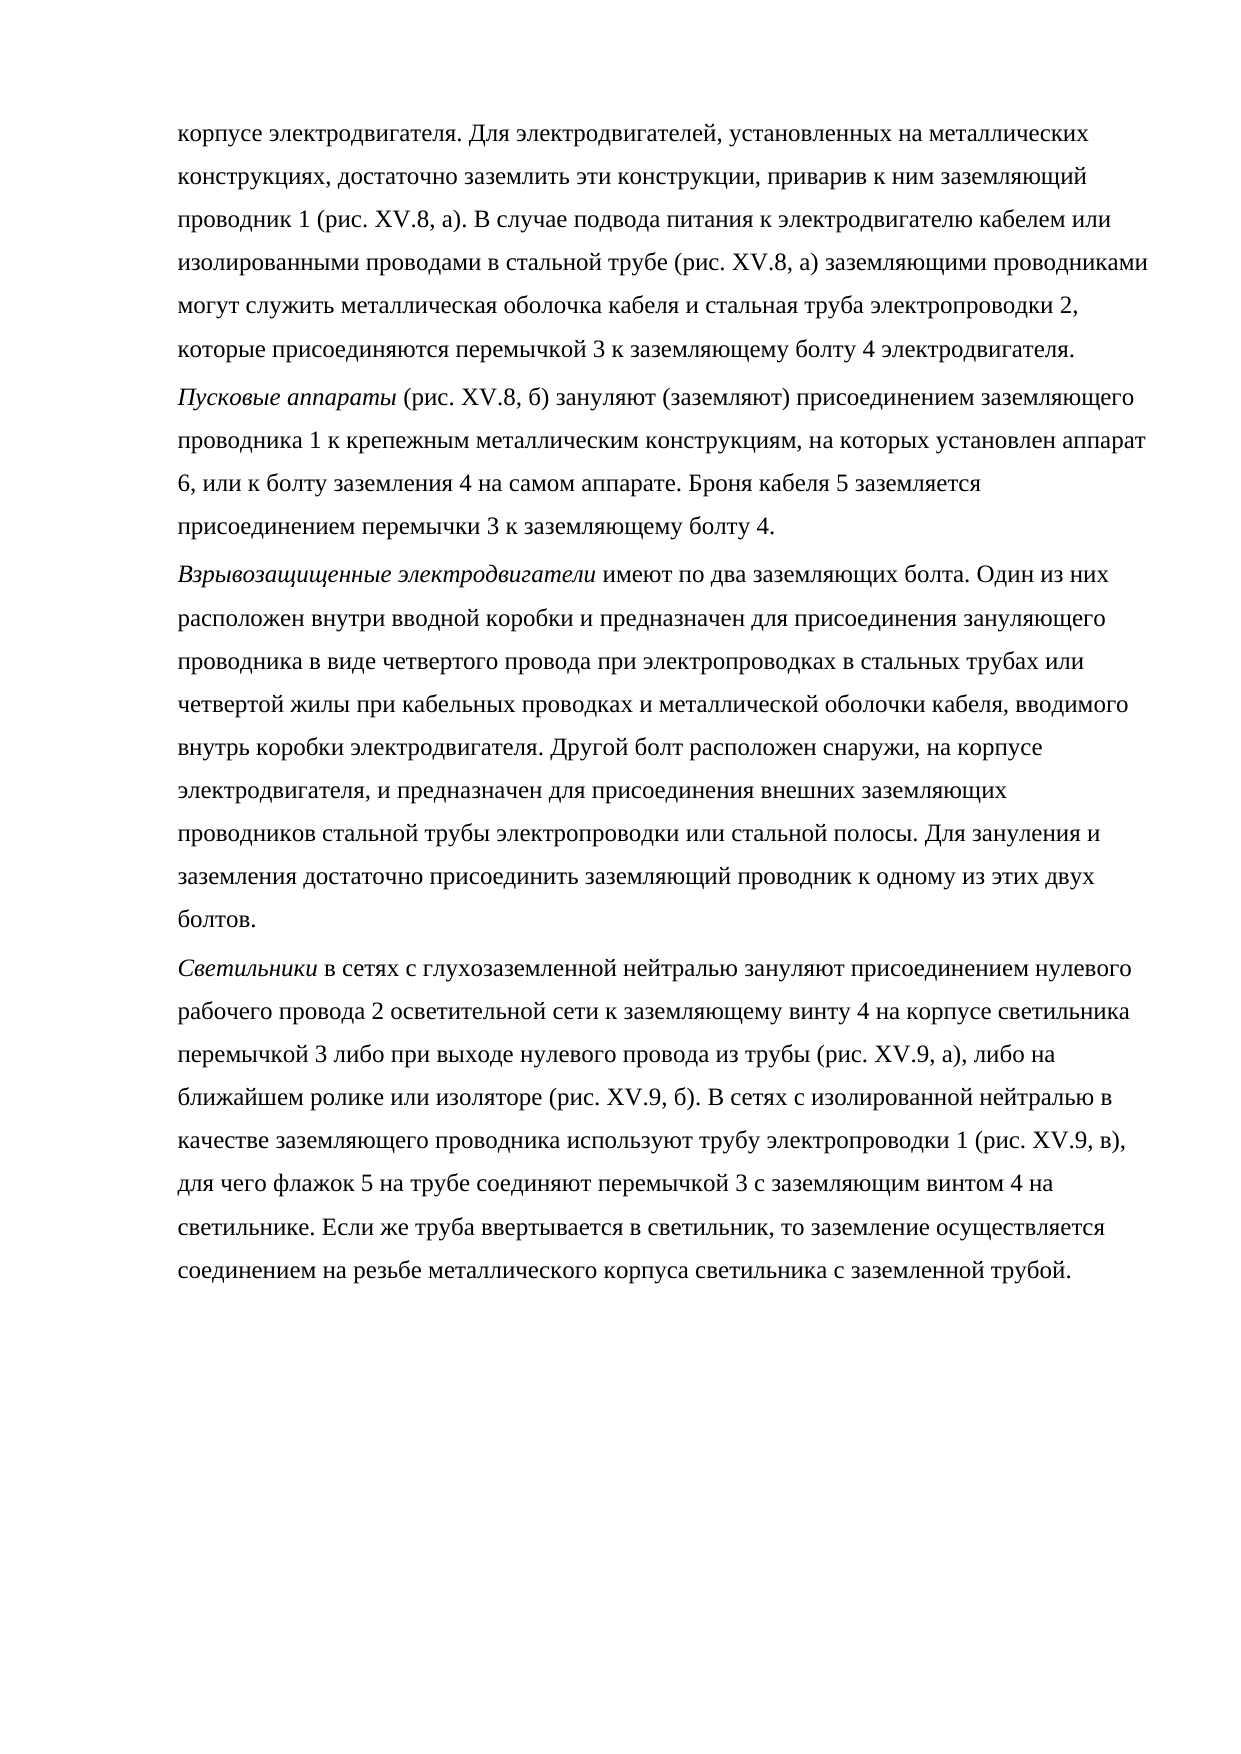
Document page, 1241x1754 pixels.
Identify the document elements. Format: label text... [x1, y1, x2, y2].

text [177, 118, 1152, 362]
text Взрывозащищенные электродвигатели имеют по два заземляющих болта. Один из них расположен внутри вводной коробки и предназначен для присоединения зануляющего проводника в виде четвертого провода при электропроводках в стальных трубах или четвертой жилы при кабельных проводках и металлической оболочки кабеля, вводимого внутрь коробки электродвигателя. Другой болт расположен снаружи, на корпусе электродвигателя, и предназначен для присоединения внешних заземляющих проводников стальной трубы электропроводки или стальной полосы. Для зануления и заземления достаточно присоединить заземляющий проводник к одному из этих двух болтов. [177, 559, 1152, 933]
text Светильники в сетях с глухозаземленной нейтралью зануляют присоединением нулевого рабочего провода 2 осветительной сети к заземляющему винту 4 на корпусе светильника перемычкой 3 либо при выходе нулевого провода из трубы (рис. XV.9, a), либо на ближайшем ролике или изоляторе (рис. XV.9, б). В сетях с изолированной нейтралью в качестве заземляющего проводника используют трубу электропроводки 1 (рис. XV.9, в), для чего флажок 5 на трубе соединяют перемычкой 3 с заземляющим винтом 4 на светильнике. Если же труба ввертывается в светильник, то заземление осуществляется соединением на резьбе металлического корпуса светильника с заземленной трубой. [177, 953, 1152, 1283]
text Пусковые аппараты (рис. XV.8, б) зануляют (заземляют) присоединением заземляющего проводника 1 к крепежным металлическим конструкциям, на которых установлен аппарат 6, или к болту заземления 4 на самом аппарате. Броня кабеля 5 заземляется присоединением перемычки 3 к заземляющему болту 4. [177, 382, 1152, 540]
